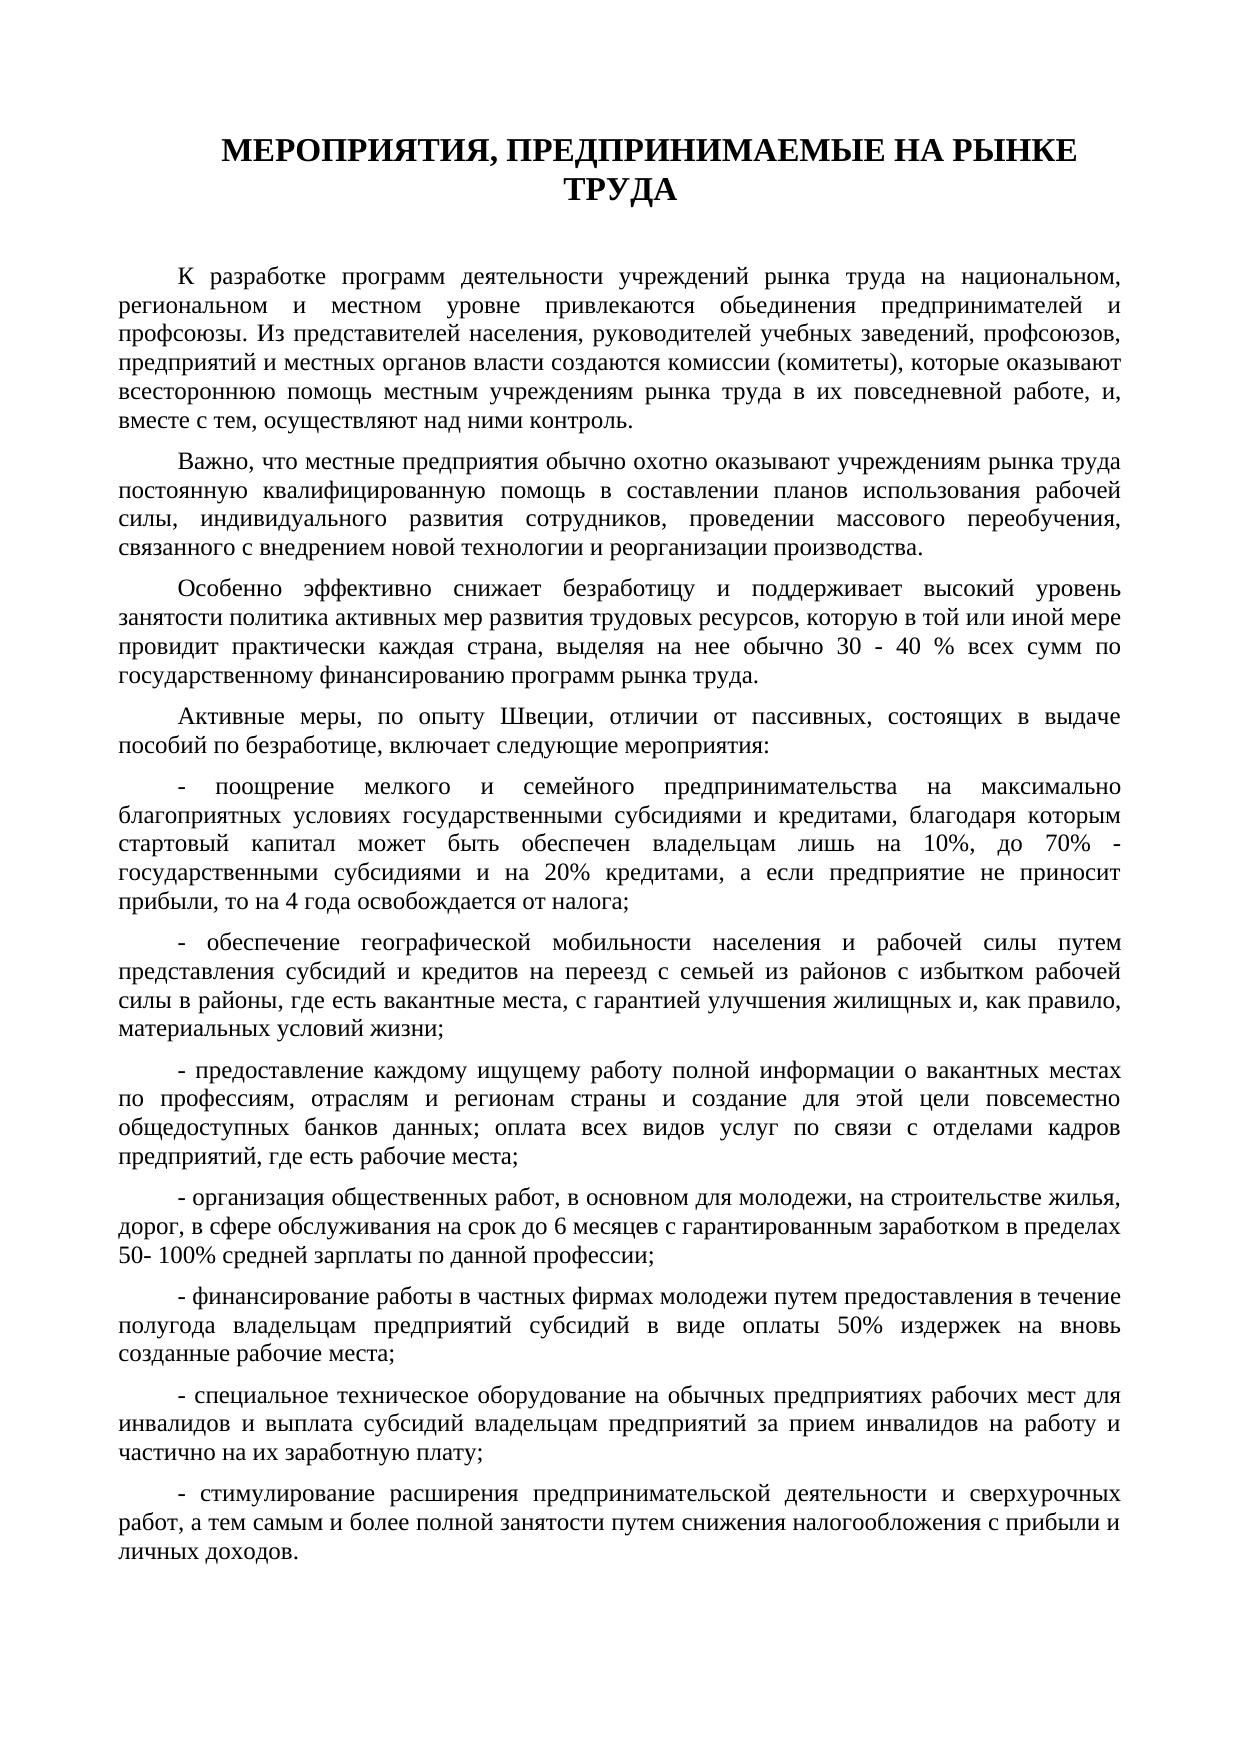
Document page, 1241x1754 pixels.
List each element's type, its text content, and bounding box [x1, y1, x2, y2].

text Активные меры, по опыту Швеции, отличии от пассивных, состоящих в выдаче пособий по безработице, включает следующие мероприятия: [118, 701, 1122, 758]
text - обеспечение географической мобильности населения и рабочей силы путем представления субсидий и кредитов на переезд с семьей из районов с избытком рабочей силы в районы, где есть вакантные места, с гарантией улучшения жилищных и, как правило, материальных условий жизни; [118, 927, 1122, 1042]
text К разработке программ деятельности учреждений рынка труда на национальном, региональном и местном уровне привлекаются обьединения предпринимателей и профсоюзы. Из представителей населения, руководителей учебных заведений, профсоюзов, предприятий и местных органов власти создаются комиссии (комитеты), которые оказывают всестороннюю помощь местным учреждениям рынка труда в их повседневной работе, и, вместе с тем, осуществляют над ними контроль. [118, 261, 1122, 433]
text - финансирование работы в частных фирмах молодежи путем предоставления в течение полугода владельцам предприятий субсидий в виде оплаты 50% издержек на вновь созданные рабочие места; [118, 1281, 1122, 1367]
text - поощрение мелкого и семейного предпринимательства на максимально благоприятных условиях государственными субсидиями и кредитами, благодаря которым стартовый капитал может быть обеспечен владельцам лишь на 10%, до 70% - государственными субсидиями и на 20% кредитами, а если предприятие не приносит прибыли, то на 4 года освобождается от налога; [118, 771, 1122, 915]
text Особенно эффективно снижает безработицу и поддерживает высокий уровень занятости политика активных мер развития трудовых ресурсов, которую в той или иной мере провидит практически каждая страна, выделяя на нее обычно 30 - 40 % всех сумм по государственному финансированию программ рынка труда. [118, 573, 1122, 688]
text - организация общественных работ, в основном для молодежи, на строительстве жилья, дорог, в сфере обслуживания на срок до 6 месяцев с гарантированным заработком в пределах 50- 100% средней зарплаты по данной профессии; [118, 1182, 1122, 1268]
text - стимулирование расширения предпринимательской деятельности и сверхурочных работ, а тем самым и более полной занятости путем снижения налогообложения с прибыли и личных доходов. [118, 1478, 1122, 1565]
text - специальное техническое оборудование на обычных предприятиях рабочих мест для инвалидов и выплата субсидий владельцам предприятий за прием инвалидов на работу и частично на их заработную плату; [118, 1380, 1122, 1466]
text - предоставление каждому ищущему работу полной информации о вакантных местах по профессиям, отраслям и регионам страны и создание для этой цели повсеместно общедоступных банков данных; оплата всех видов услуг по связи с отделами кадров предприятий, где есть рабочие места; [118, 1055, 1122, 1170]
text Важно, что местные предприятия обычно охотно оказывают учреждениям рынка труда постоянную квалифицированную помощь в составлении планов использования рабочей силы, индивидуального развития сотрудников, проведении массового переобучения, связанного с внедрением новой технологии и реорганизации производства. [118, 446, 1122, 561]
text МЕРОПРИЯТИЯ, ПРЕДПРИНИМАЕМЫЕ НА РЫНКЕ ТРУДА [118, 131, 1122, 207]
